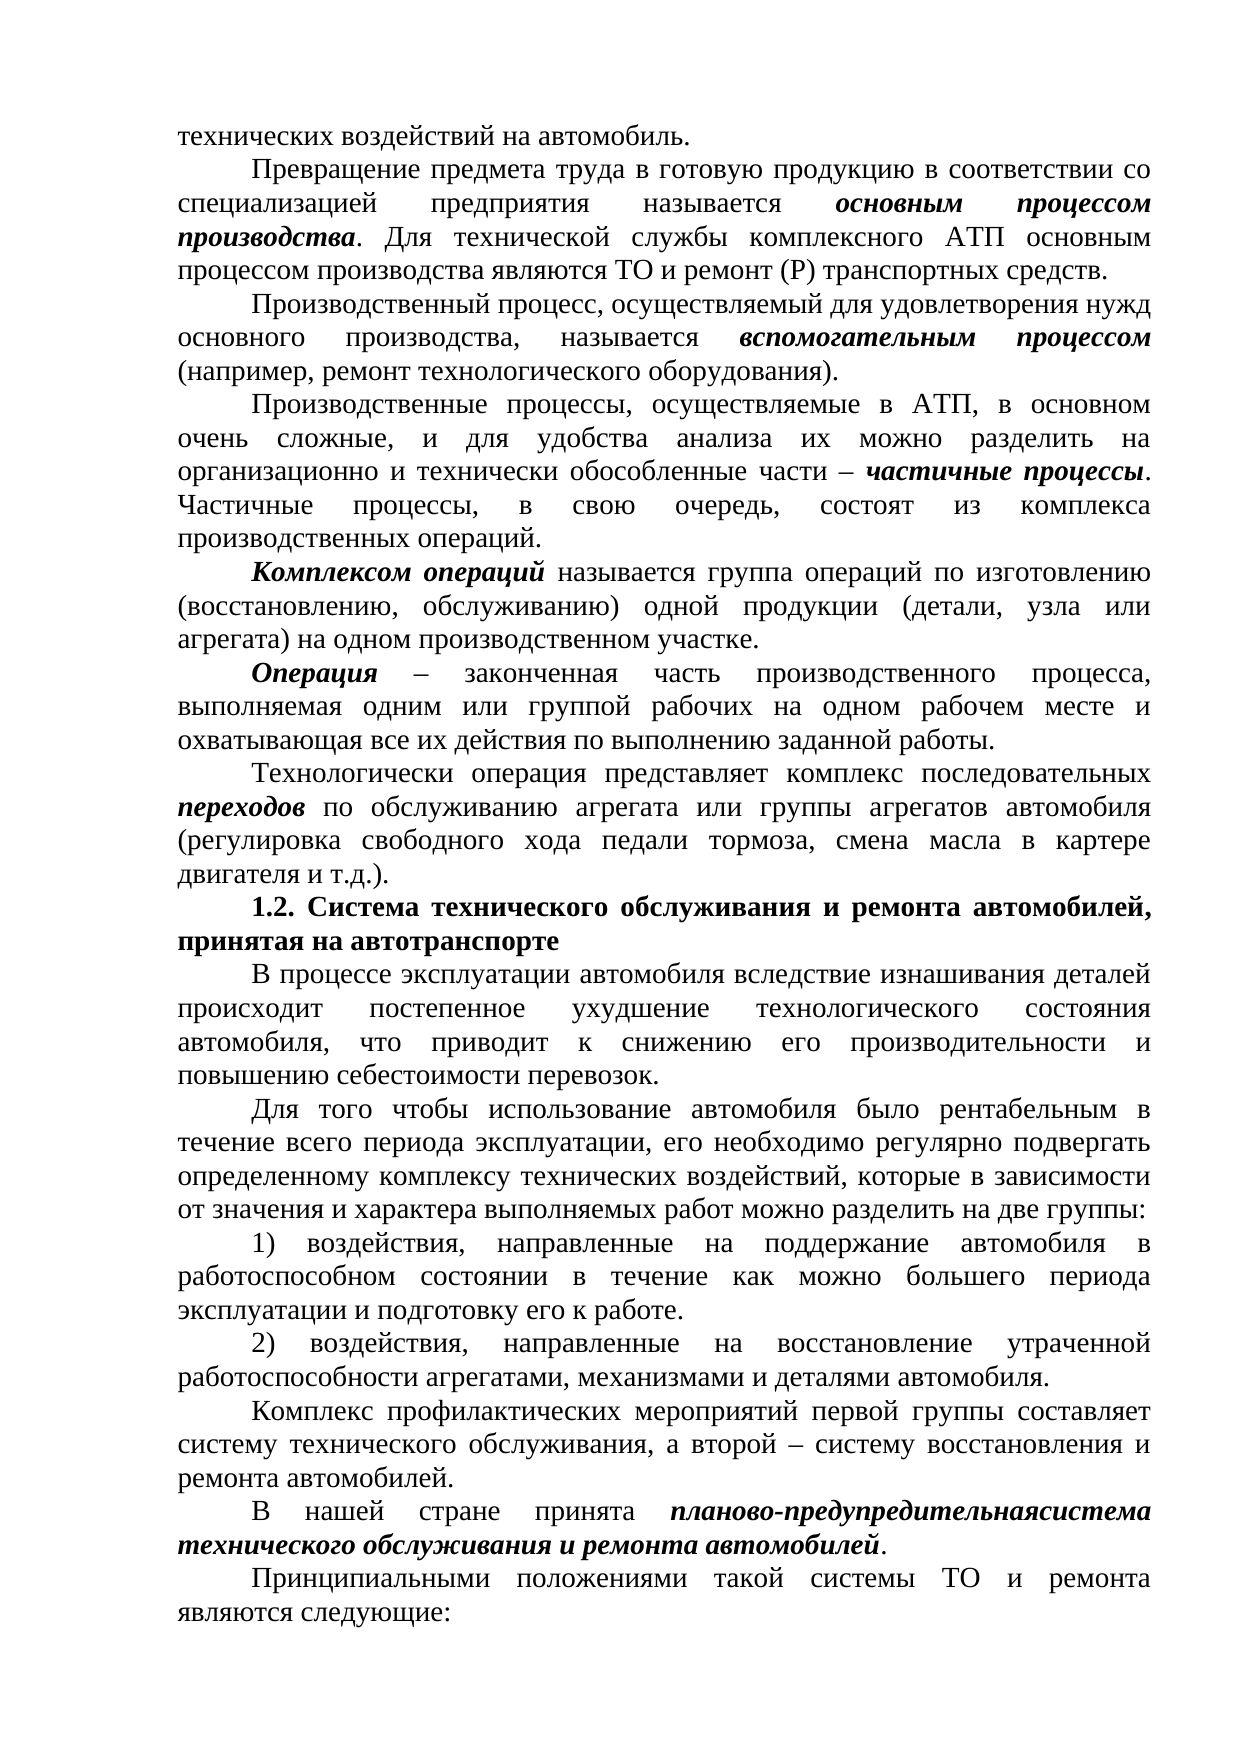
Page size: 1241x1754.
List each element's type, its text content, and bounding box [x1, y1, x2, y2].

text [177, 118, 1152, 152]
text Операция – законченная часть производственного процесса, выполняемая одним или группой рабочих на одном рабочем месте и охватывающая все их действия по выполнению заданной работы. [177, 655, 1152, 755]
text Принципиальными положениями такой системы ТО и ремонта являются следующие: [177, 1560, 1152, 1627]
text Превращение предмета труда в готовую продукцию в соответствии со специализацией предприятия называется основным процессом производства. Для технической службы комплексного АТП основным процессом производства являются ТО и ремонт (Р) транспортных средств. [177, 152, 1152, 286]
text Производственные процессы, осуществляемые в АТП, в основном очень сложные, и для удобства анализа их можно разделить на организационно и технически обособленные части – частичные процессы. Частичные процессы, в свою очередь, состоят из комплекса производственных операций. [177, 386, 1152, 554]
text Комплексом операций называется группа операций по изготовлению (восстановлению, обслуживанию) одной продукции (детали, узла или агрегата) на одном производственном участке. [177, 554, 1152, 655]
text Для того чтобы использование автомобиля было рентабельным в течение всего периода эксплуатации, его необходимо регулярно подвергать определенному комплексу технических воздействий, которые в зависимости от значения и характера выполняемых работ можно разделить на две группы: [177, 1091, 1152, 1225]
text Производственный процесс, осуществляемый для удовлетворения нужд основного производства, называется вспомогательным процессом (например, ремонт технологического оборудования). [177, 286, 1152, 386]
text В нашей стране принята планово-предупредительнаясистема технического обслуживания и ремонта автомобилей. [177, 1493, 1152, 1560]
text 1) воздействия, направленные на поддержание автомобиля в работоспособном состоянии в течение как можно большего периода эксплуатации и подготовку его к работе. [177, 1225, 1152, 1326]
text Технологически операция представляет комплекс последовательных переходов по обслуживанию агрегата или группы агрегатов автомобиля (регулировка свободного хода педали тормоза, смена масла в картере двигателя и т.д.). [177, 755, 1152, 889]
text 2) воздействия, направленные на восстановление утраченной работоспособности агрегатами, механизмами и деталями автомобиля. [177, 1326, 1152, 1393]
text Комплекс профилактических мероприятий первой группы составляет систему технического обслуживания, а второй – систему восстановления и ремонта автомобилей. [177, 1393, 1152, 1493]
text 1.2. Система технического обслуживания и ремонта автомобилей, принятая на автотранспорте [177, 889, 1152, 957]
text В процессе эксплуатации автомобиля вследствие изнашивания деталей происходит постепенное ухудшение технологического состояния автомобиля, что приводит к снижению его производительности и повышению себестоимости перевозок. [177, 957, 1152, 1091]
